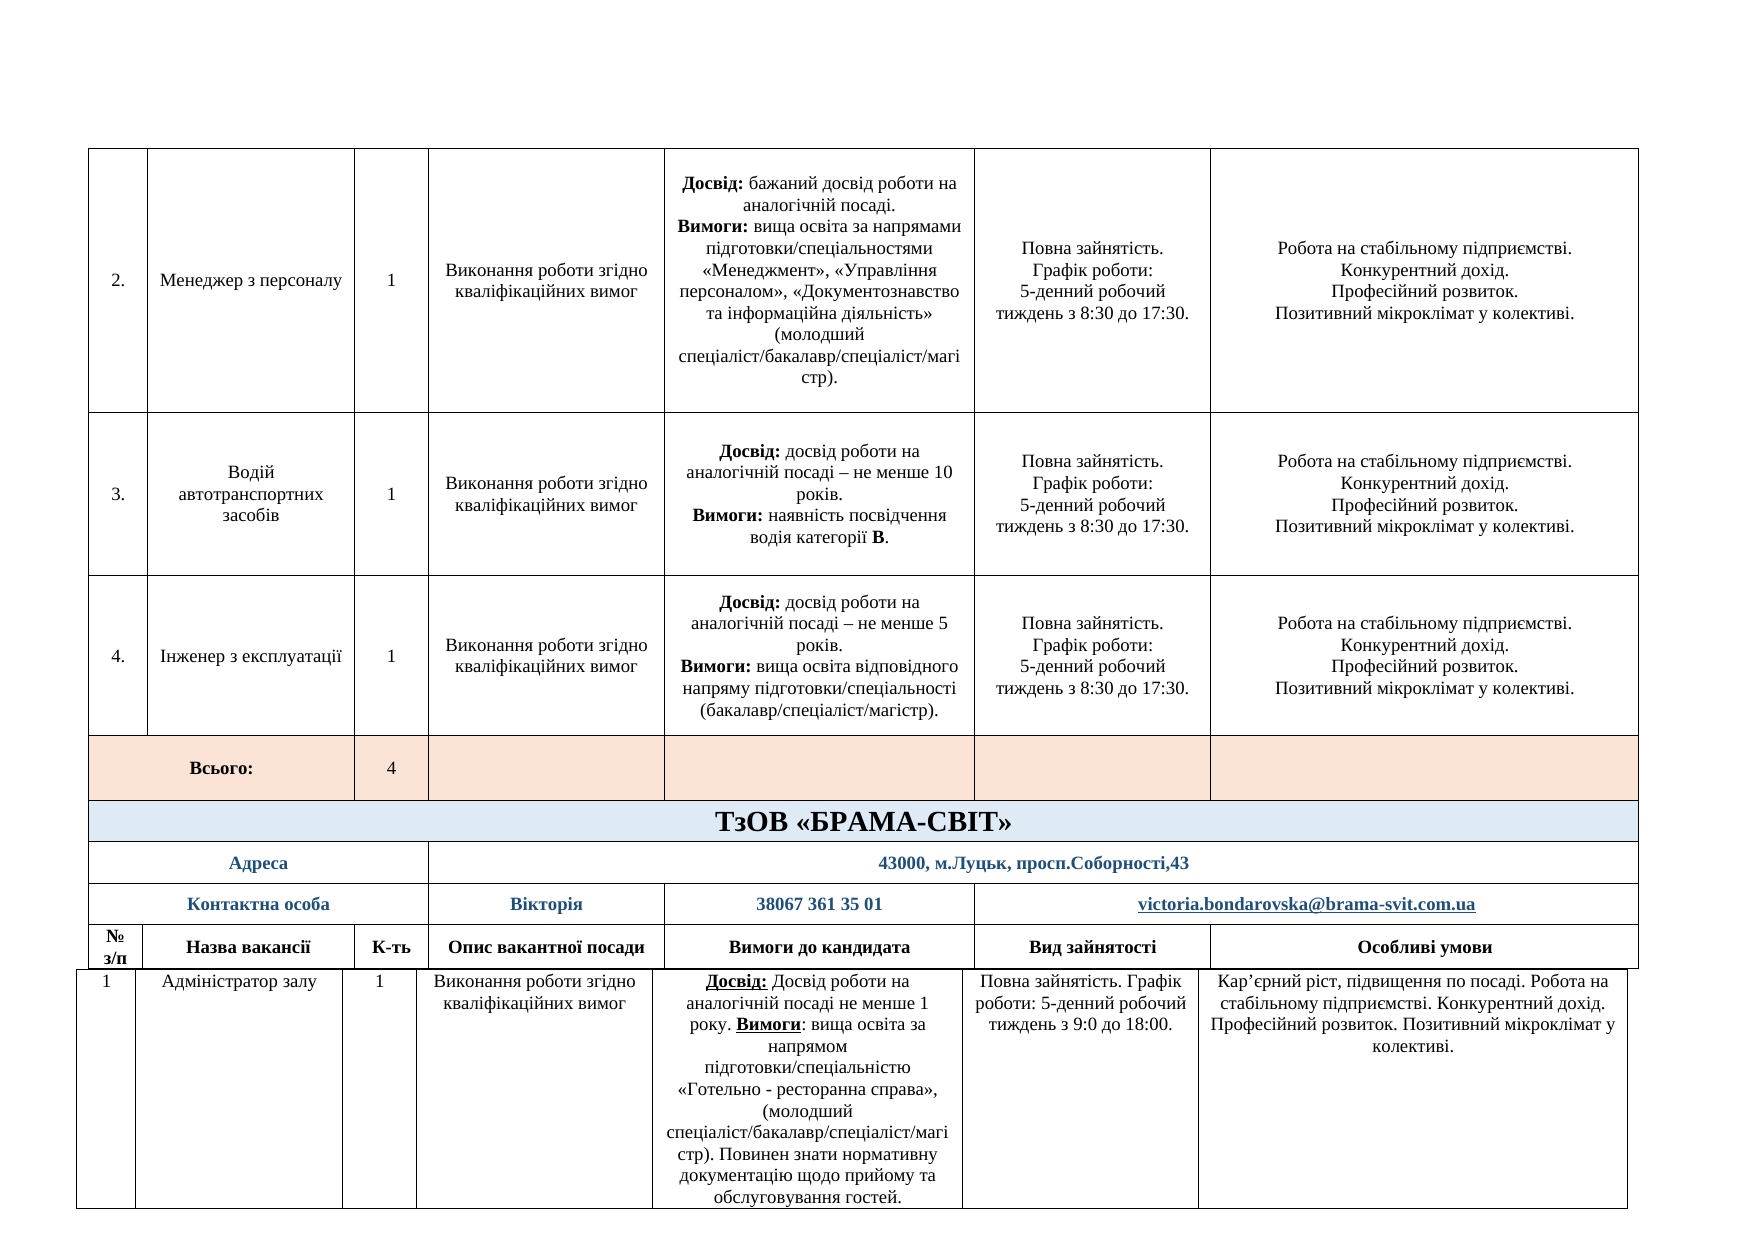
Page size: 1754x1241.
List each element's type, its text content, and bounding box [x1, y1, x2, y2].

table_cell [429, 736, 664, 800]
table_cell Досвід: бажаний досвід роботи на аналогічній посаді. Вимоги: вища освіта за напрямами підготовки/спеціальностями «Менеджмент», «Управління персоналом», «Документознавство та інформаційна діяльність» (молодший спеціаліст/бакалавр/спеціаліст/магістр). [665, 149, 974, 412]
table_cell Повна зайнятість. Графік роботи: 5-денний робочий тиждень з 8:30 до 17:30. [975, 413, 1210, 574]
table_cell Робота на стабільному підприємстві. Конкурентний дохід. Професійний розвиток. Позитивний мікроклімат у колективі. [1211, 576, 1638, 735]
table_cell Менеджер з персоналу [148, 149, 354, 412]
table_cell Назва вакансії [143, 925, 354, 968]
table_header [1199, 970, 1627, 1207]
table_cell Виконання роботи згідно кваліфікаційних вимог [429, 576, 664, 735]
table_cell Контактна особа [89, 884, 428, 924]
table_cell 1 [355, 149, 428, 412]
table_cell Опис вакантної посади [429, 925, 664, 968]
table_cell К-ть [355, 925, 428, 968]
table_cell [975, 149, 1210, 412]
table_cell № з/п [89, 925, 142, 968]
table_header 1 [77, 970, 135, 1207]
table_cell victoria.bondarovska@brama-svit.com.ua [975, 884, 1638, 924]
table_cell 3. [89, 413, 147, 574]
table_cell Досвід: досвід роботи на аналогічній посаді – не менше 5 років. Вимоги: вища освіта відповідного напряму підготовки/спеціальності (бакалавр/спеціаліст/магістр). [665, 576, 974, 735]
table_cell Адреса [89, 842, 428, 883]
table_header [417, 970, 652, 1207]
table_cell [429, 149, 664, 412]
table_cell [1211, 149, 1638, 412]
table_cell [975, 736, 1210, 800]
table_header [653, 970, 962, 1207]
table_cell Вікторія [429, 884, 664, 924]
table_cell 4 [355, 736, 428, 800]
table_cell 38067 361 35 01 [665, 884, 974, 924]
table_header Адміністратор залу [136, 970, 342, 1207]
table_cell Вид зайнятості [975, 925, 1210, 968]
table_cell 4. [89, 576, 147, 735]
table_cell Всього: [89, 736, 354, 800]
table_cell Особливі умови [1211, 925, 1638, 968]
table_cell ТзОВ «БРАМА-СВІТ» [89, 801, 1638, 841]
table_header 1 [343, 970, 416, 1207]
table_cell Інженер з експлуатації [148, 576, 354, 735]
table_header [963, 970, 1198, 1207]
table_cell 2. [89, 149, 147, 412]
table_cell 1 [355, 576, 428, 735]
table_cell 43000, м.Луцьк, просп.Соборності,43 [429, 842, 1638, 883]
table_cell Повна зайнятість. Графік роботи: 5-денний робочий тиждень з 8:30 до 17:30. [975, 576, 1210, 735]
table_cell Досвід: досвід роботи на аналогічній посаді – не менше 10 років. Вимоги: наявність посвідчення водія категорії В. [665, 413, 974, 574]
table_cell Водій автотранспортних засобів [148, 413, 354, 574]
table_cell Робота на стабільному підприємстві. Конкурентний дохід. Професійний розвиток. Позитивний мікроклімат у колективі. [1211, 413, 1638, 574]
table_cell Вимоги до кандидата [665, 925, 974, 968]
table_cell 1 [355, 413, 428, 574]
table_cell Виконання роботи згідно кваліфікаційних вимог [429, 413, 664, 574]
table_cell [665, 736, 974, 800]
table_cell [1211, 736, 1638, 800]
